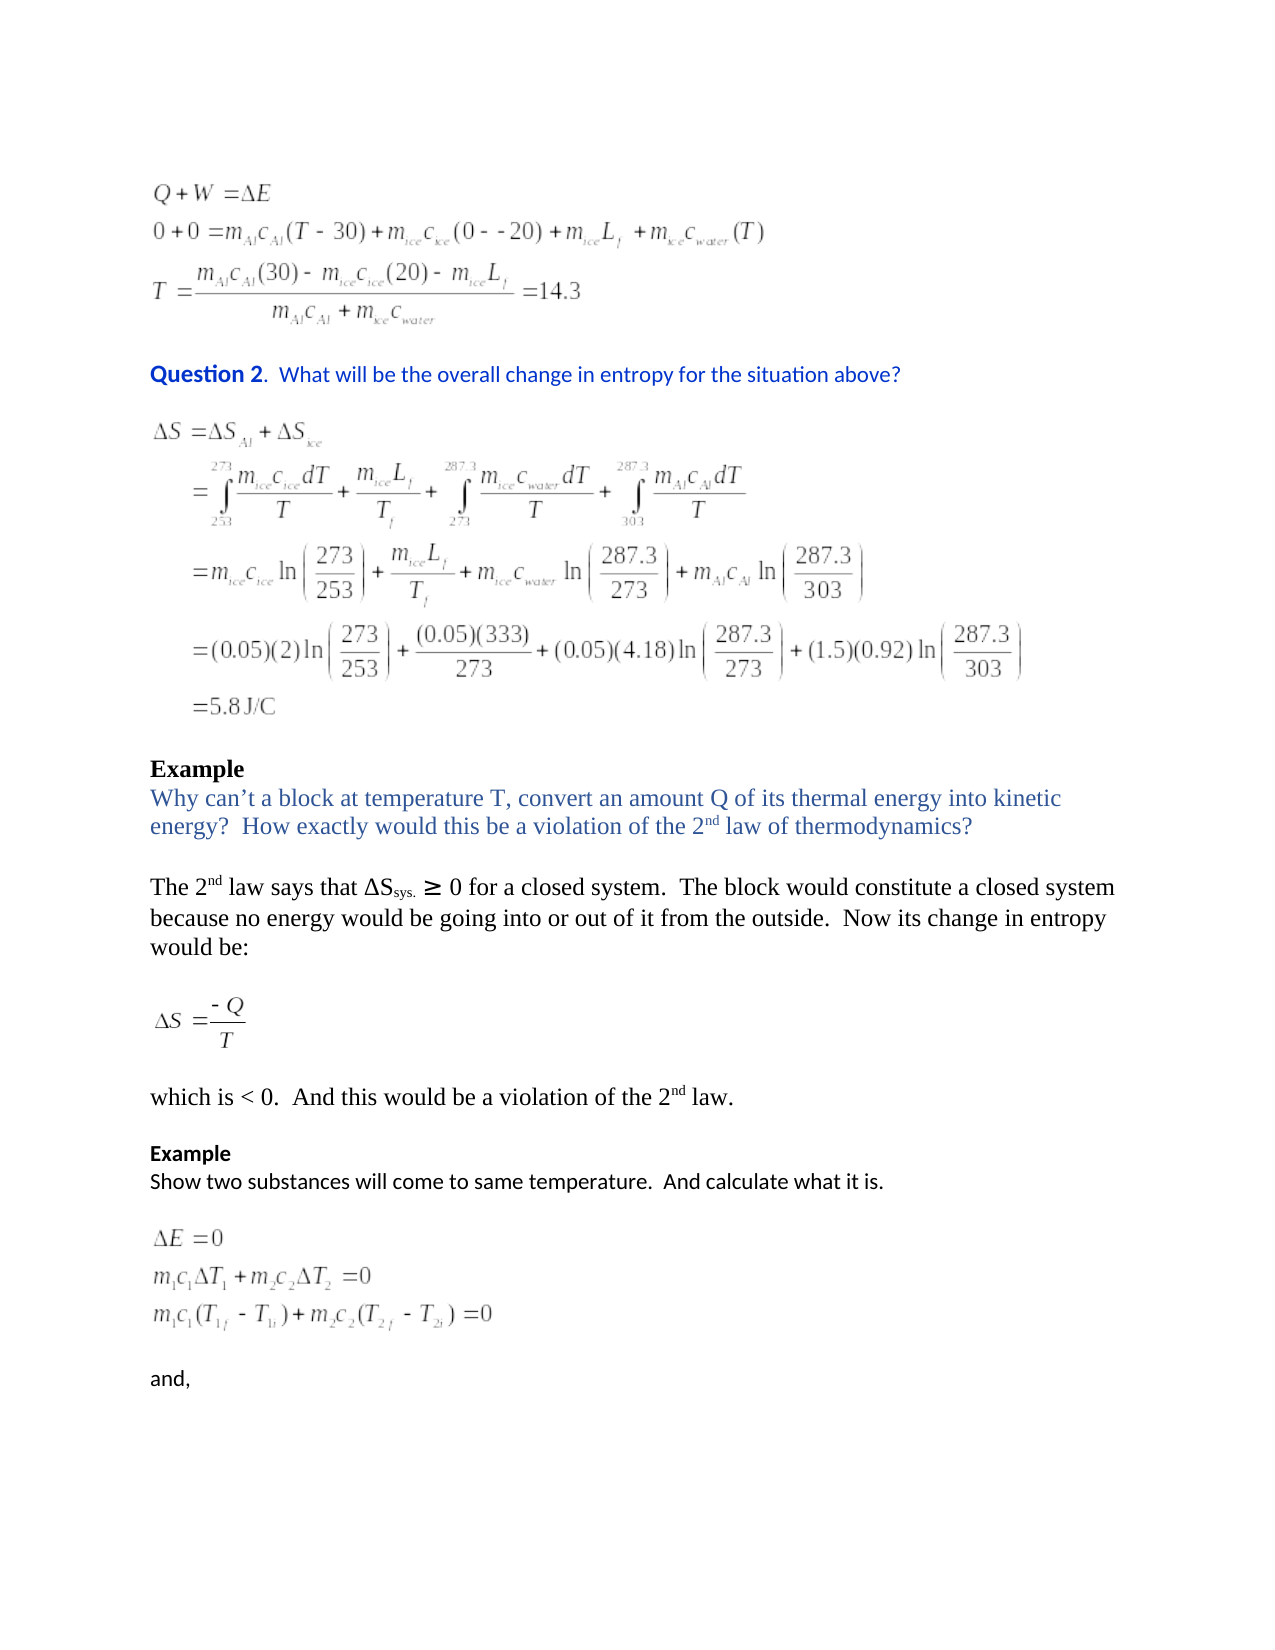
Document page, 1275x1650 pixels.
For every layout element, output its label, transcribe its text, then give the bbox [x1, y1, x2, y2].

text The 2nd law says that ΔSsys. ≥ 0 for a closed system. The block would constitute a closed system because no energy would be going into or out of it from the outside. Now its change in entropy would be: [150, 869, 1125, 960]
text which is < 0. And this would be a violation of the 2nd law. [150, 1082, 1125, 1110]
text Question 2. What will be the overall change in entropy for the situation above? [150, 358, 1125, 389]
text Show two substances will come to same temperature. And calculate what it is. [150, 1167, 1125, 1195]
text Why can’t a block at temperature T, convert an amount Q of its thermal energy into kinetic energy? How exactly would this be a violation of the 2nd law of thermodynamics? [150, 783, 1125, 840]
text Example [150, 754, 1125, 783]
text and, [150, 1364, 1125, 1392]
text Example [150, 1139, 1125, 1167]
